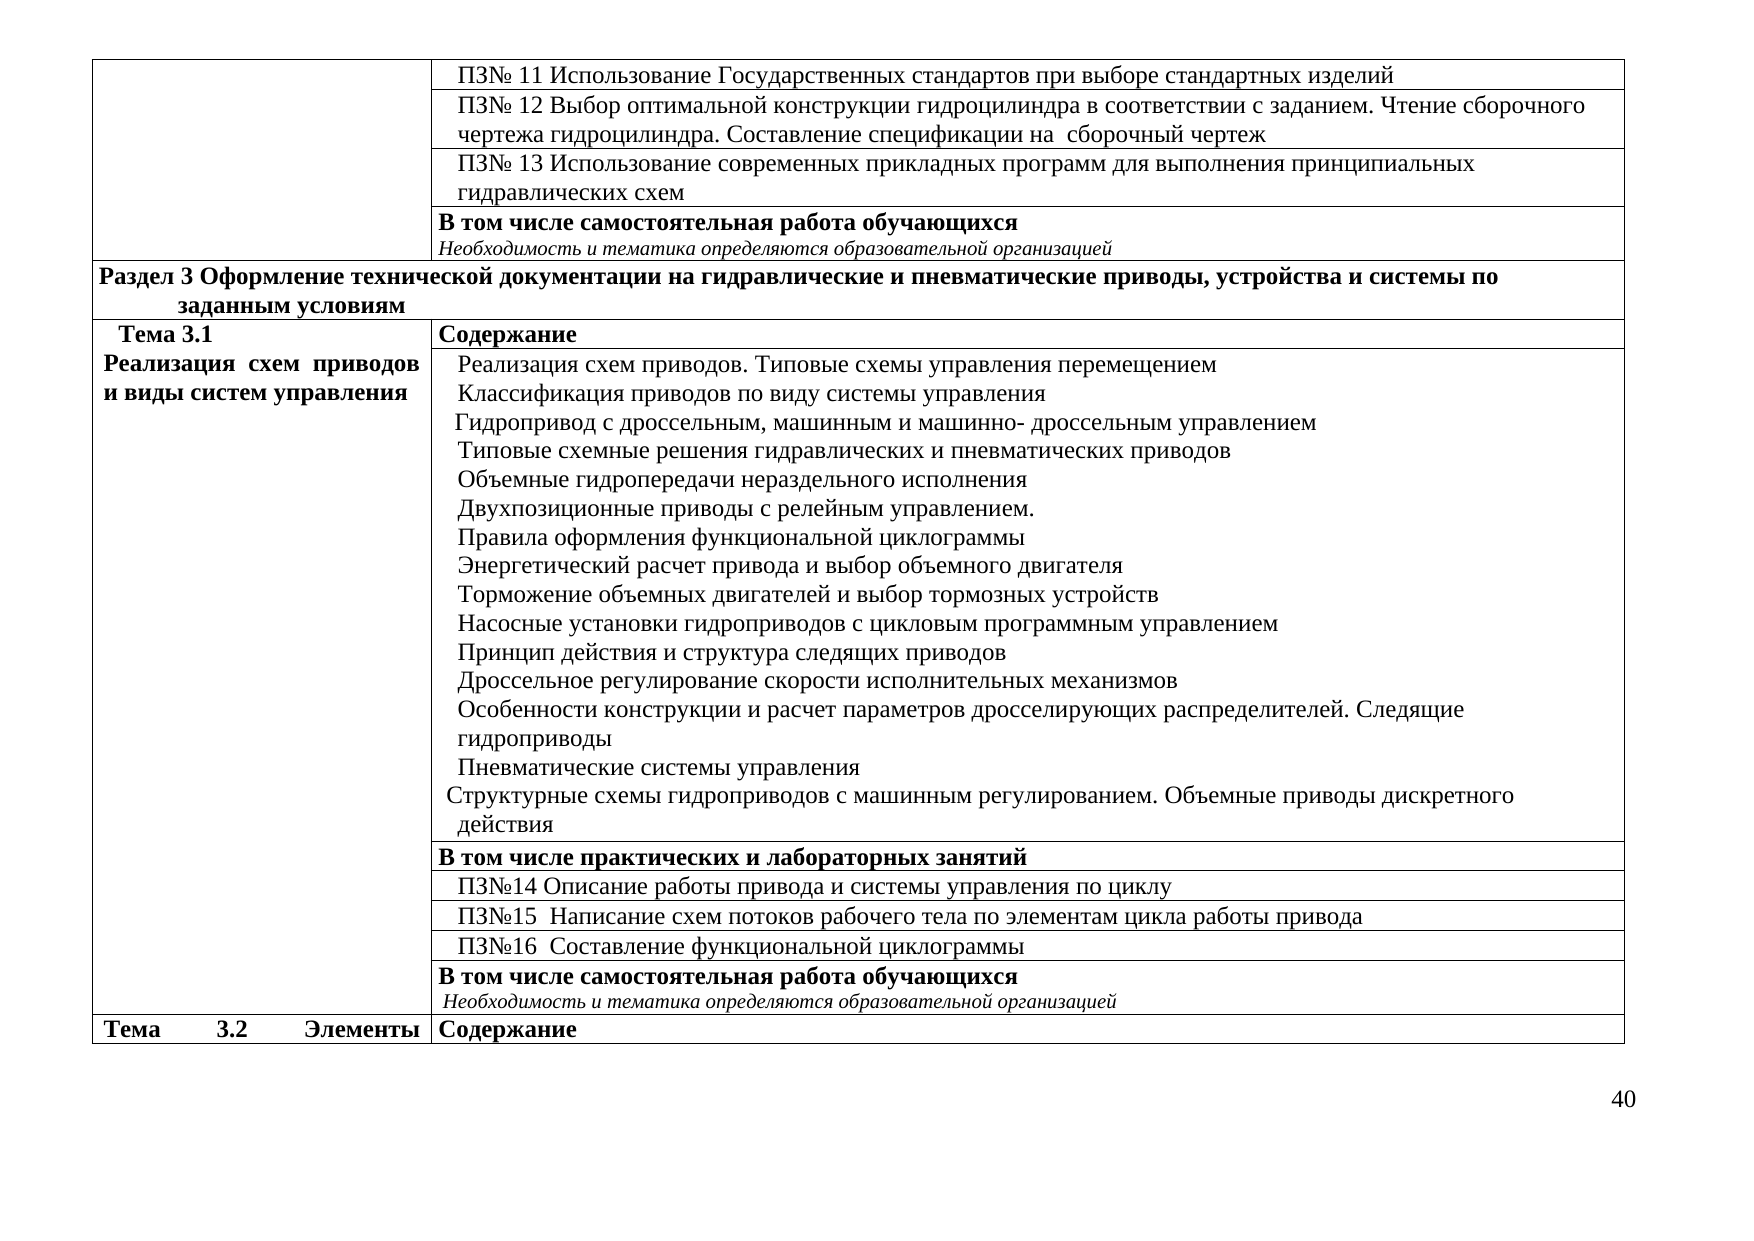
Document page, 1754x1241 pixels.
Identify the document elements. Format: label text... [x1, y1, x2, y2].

table_cell Содержание [432, 320, 1624, 348]
table_cell Содержание [432, 1015, 1624, 1043]
table_cell ПЗ№ 13 Использование современных прикладных программ для выполнения принципиальных гидравлических схем [432, 149, 1624, 206]
table_cell ПЗ№16 Составление функциональной циклограммы [432, 931, 1624, 960]
table_cell В том числе самостоятельная работа обучающихся Необходимость и тематика определяются образовательной организацией [432, 207, 1624, 260]
table_cell Реализация схем приводов. Типовые схемы управления перемещением Классификация приводов по виду системы управления Гидропривод с дроссельным, машинным и машинно- дроссельным управлением Типовые схемные решения гидравлических и пневматических приводов Объемные гидропередачи нераздельного исполнения Двухпозиционные приводы с релейным управлением. Правила оформления функциональной циклограммы Энергетический расчет привода и выбор объемного двигателя Торможение объемных двигателей и выбор тормозных устройств Насосные установки гидроприводов с цикловым программным управлением Принцип действия и структура следящих приводов Дроссельное регулирование скорости исполнительных механизмов Особенности конструкции и расчет параметров дросселирующих распределителей. Следящие гидроприводы Пневматические системы управления Структурные схемы гидроприводов с машинным регулированием. Объемные приводы дискретного действия [432, 349, 1624, 841]
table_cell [93, 1015, 431, 1043]
table_cell Тема 3.1 Реализация схем приводов и виды систем управления [93, 320, 431, 1013]
table_cell ПЗ№ 12 Выбор оптимальной конструкции гидроцилиндра в соответствии с заданием. Чтение сборочного чертежа гидроцилиндра. Составление спецификации на сборочный чертеж [432, 90, 1624, 147]
table_cell Раздел 3 Оформление технической документации на гидравлические и пневматические приводы, устройства и системы по заданным условиям [93, 261, 1624, 318]
table_cell ПЗ№14 Описание работы привода и системы управления по циклу [432, 871, 1624, 900]
table_cell ПЗ№ 11 Использование Государственных стандартов при выборе стандартных изделий [432, 60, 1624, 89]
table_cell В том числе самостоятельная работа обучающихся Необходимость и тематика определяются образовательной организацией [432, 961, 1624, 1013]
table_cell В том числе практических и лабораторных занятий [432, 842, 1624, 870]
table_cell ПЗ№15 Написание схем потоков рабочего тела по элементам цикла работы привода [432, 901, 1624, 930]
